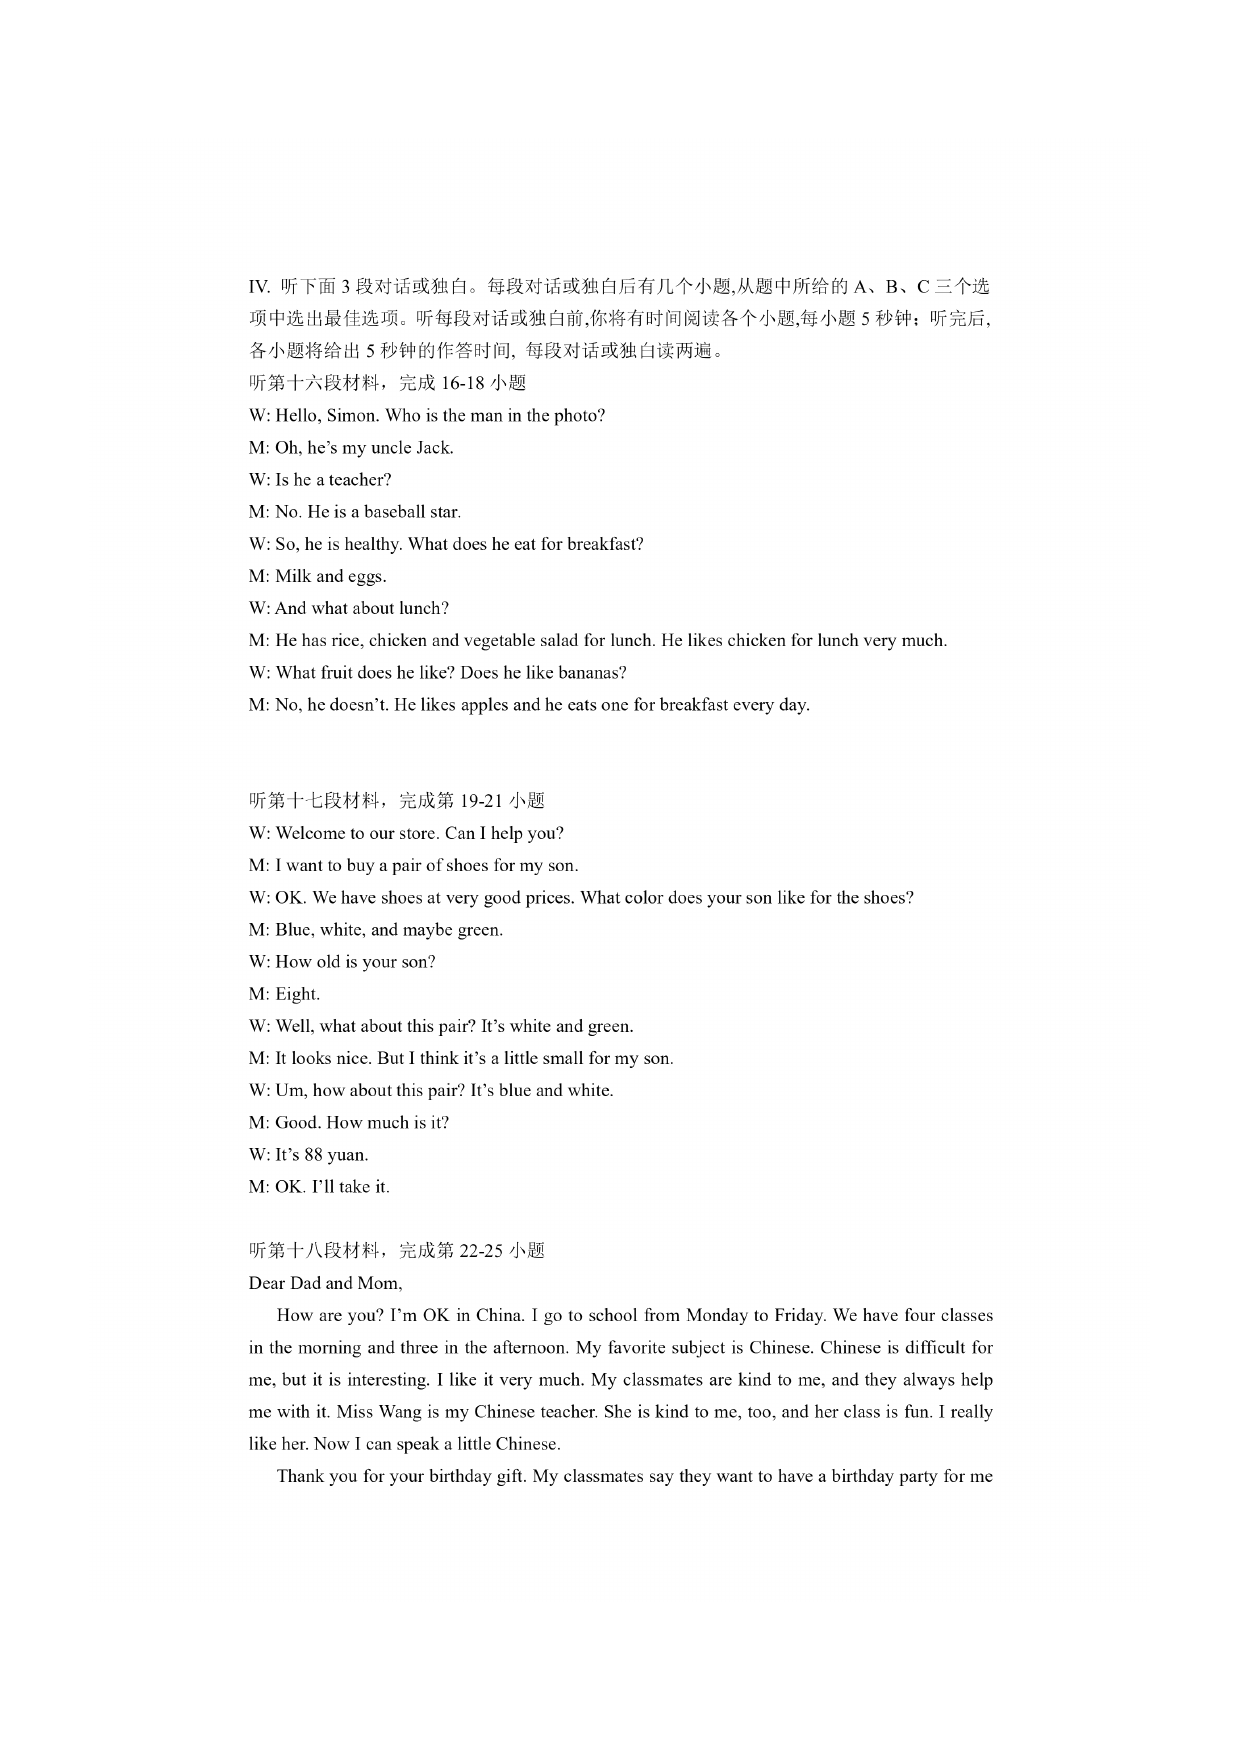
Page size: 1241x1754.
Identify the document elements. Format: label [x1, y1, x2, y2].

picture [88, 138, 1151, 1602]
